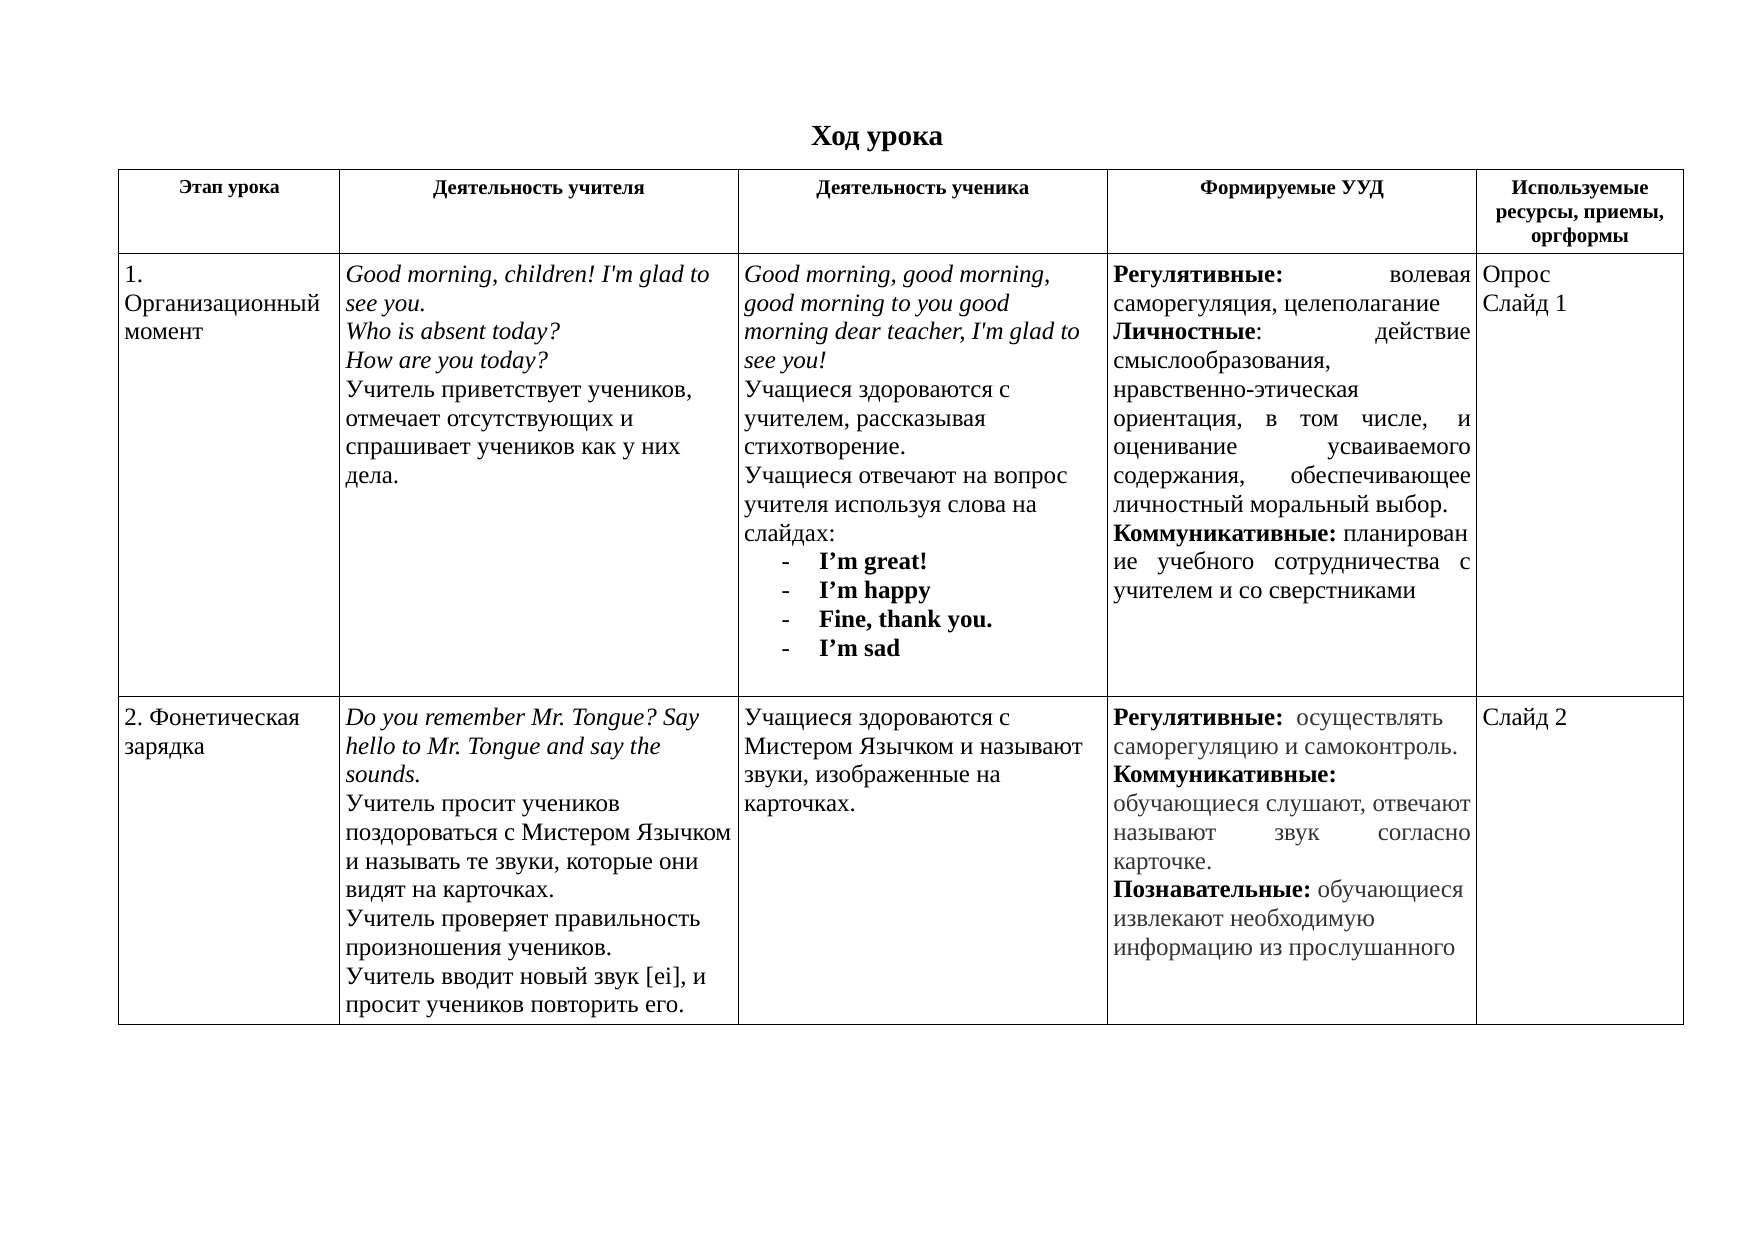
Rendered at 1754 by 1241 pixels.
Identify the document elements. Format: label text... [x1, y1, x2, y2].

table_header Используемые ресурсы, приемы, оргформы [1477, 170, 1683, 253]
table_header Деятельность учителя [340, 170, 738, 253]
table_cell Регулятивные: волевая саморегуляция, целеполагание Личностные: действие смыслообразования, нравственно-этическая ориентация, в том числе, и оценивание усваиваемого содержания, обеспечивающее личностный моральный выбор. Коммуникативные: планирование учебного сотрудничества с учителем и со сверстниками [1108, 254, 1476, 696]
table_cell Опрос Слайд 1 [1477, 254, 1683, 696]
table_cell 2. Фонетическая зарядка [119, 697, 339, 1024]
table_cell Do you remember Mr. Tongue? Say hello to Mr. Tongue and say the sounds. Учитель просит учеников поздороваться с Мистером Язычком и называть те звуки, которые они видят на карточках. Учитель проверяет правильность произношения учеников. Учитель вводит новый звук [ei], и просит учеников повторить его. [340, 697, 738, 1024]
table_cell Good morning, children! I'm glad to see you. Who is absent today? How are you today? Учитель приветствует учеников, отмечает отсутствующих и спрашивает учеников как у них дела. [340, 254, 738, 696]
text Ход урока [118, 118, 1636, 152]
table_cell 1. Организационный момент [119, 254, 339, 696]
table_cell Учащиеся здороваются с Мистером Язычком и называют звуки, изображенные на карточках. [739, 697, 1107, 1024]
table_cell Слайд 2 [1477, 697, 1683, 1024]
table_header Формируемые УУД [1108, 170, 1476, 253]
table_cell Good morning, good morning, good morning to you good morning dear teacher, I'm glad to see you! Учащиеся здороваются с учителем, рассказывая стихотворение. Учащиеся отвечают на вопрос учителя используя слова на слайдах: I’m great! I’m happy Fine, thank you. I’m sad [739, 254, 1107, 696]
table_cell Регулятивные: осуществлять саморегуляцию и самоконтроль. Коммуникативные: обучающиеся слушают, отвечают называют звук согласно карточке. Познавательные: обучающиеся извлекают необходимую информацию из прослушанного [1108, 697, 1476, 1024]
table_header Этап урока [119, 170, 339, 253]
table_header Деятельность ученика [739, 170, 1107, 253]
